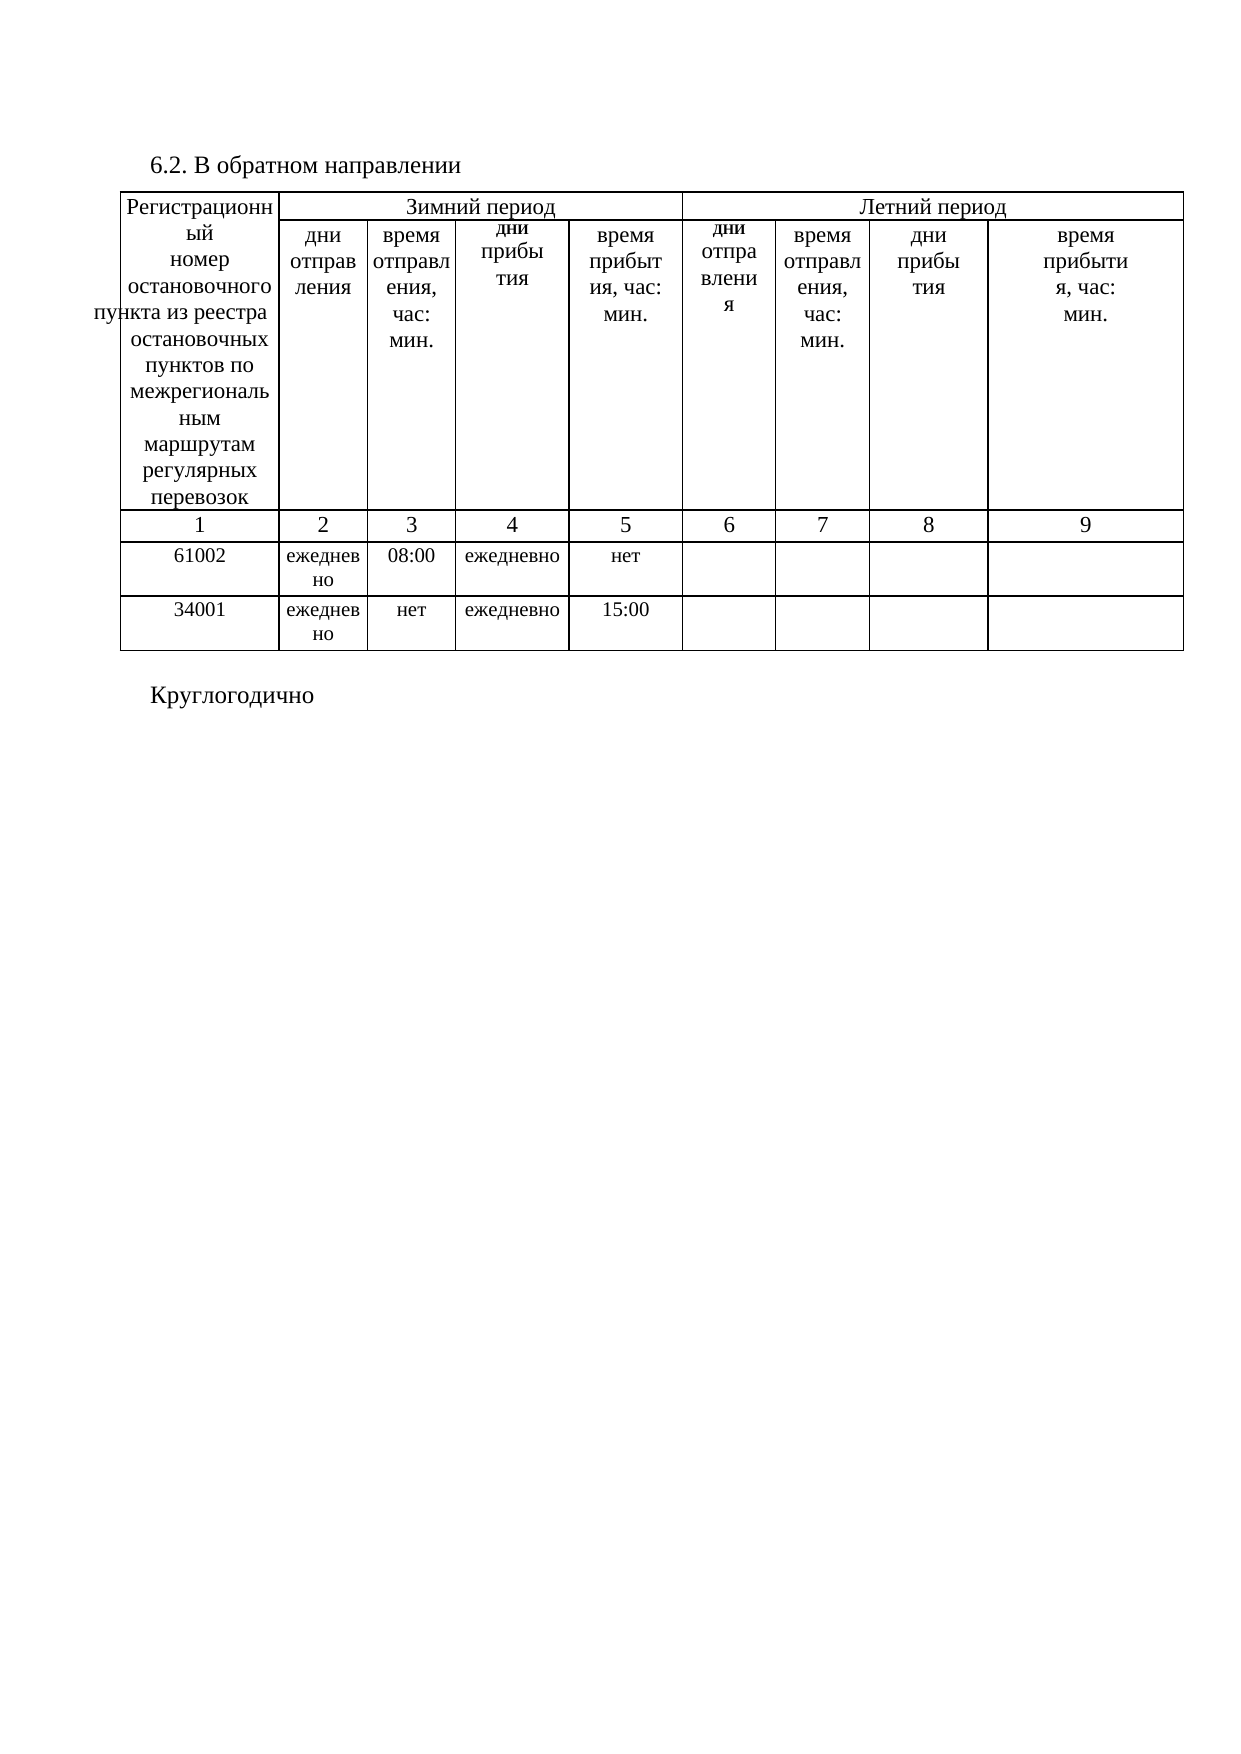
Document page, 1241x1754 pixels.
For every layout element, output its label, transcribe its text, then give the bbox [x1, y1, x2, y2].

table_cell 61002 [121, 543, 278, 595]
table_cell [870, 543, 987, 595]
table_cell время прибыти я, час: мин. [989, 221, 1183, 509]
table_cell [776, 543, 869, 595]
table_cell дни прибы тия [870, 221, 987, 509]
table_cell ежедневно [456, 543, 568, 595]
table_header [121, 193, 278, 509]
table_header Зимний период [280, 193, 682, 219]
table_cell 9 [989, 511, 1183, 541]
table_cell время отправл ения, час: мин. [776, 221, 869, 509]
table_cell ДНИ отпра влени я [683, 221, 775, 509]
table_cell [989, 597, 1183, 650]
table_cell 15:00 [570, 597, 682, 650]
table_cell время отправл ения, час: мин. [368, 221, 455, 509]
table_cell ежедневно [456, 597, 568, 650]
table_cell 3 [368, 511, 455, 541]
table_cell 2 [280, 511, 367, 541]
table_cell время прибыт ия, час: мин. [570, 221, 682, 509]
text Круглогодично [150, 680, 1090, 709]
table_cell 4 [456, 511, 568, 541]
table_header Летний период [683, 193, 1183, 219]
table_cell [870, 597, 987, 650]
table_cell 6 [683, 511, 775, 541]
table_cell ежедневно [280, 543, 367, 595]
table_cell ДНИ прибы тия [456, 221, 568, 509]
table_cell 8 [870, 511, 987, 541]
table_cell [683, 597, 775, 650]
table_cell [683, 543, 775, 595]
table_cell [776, 597, 869, 650]
table_cell 34001 [121, 597, 278, 650]
table_cell 7 [776, 511, 869, 541]
text 6.2. В обратном направлении [150, 150, 1090, 179]
table_cell [989, 543, 1183, 595]
table_cell дни отправ ления [280, 221, 367, 509]
table_cell ежедневно [280, 597, 367, 650]
table_cell нет [570, 543, 682, 595]
table_cell нет [368, 597, 455, 650]
table_cell 08:00 [368, 543, 455, 595]
table_cell 1 [121, 511, 278, 541]
table_cell 5 [570, 511, 682, 541]
